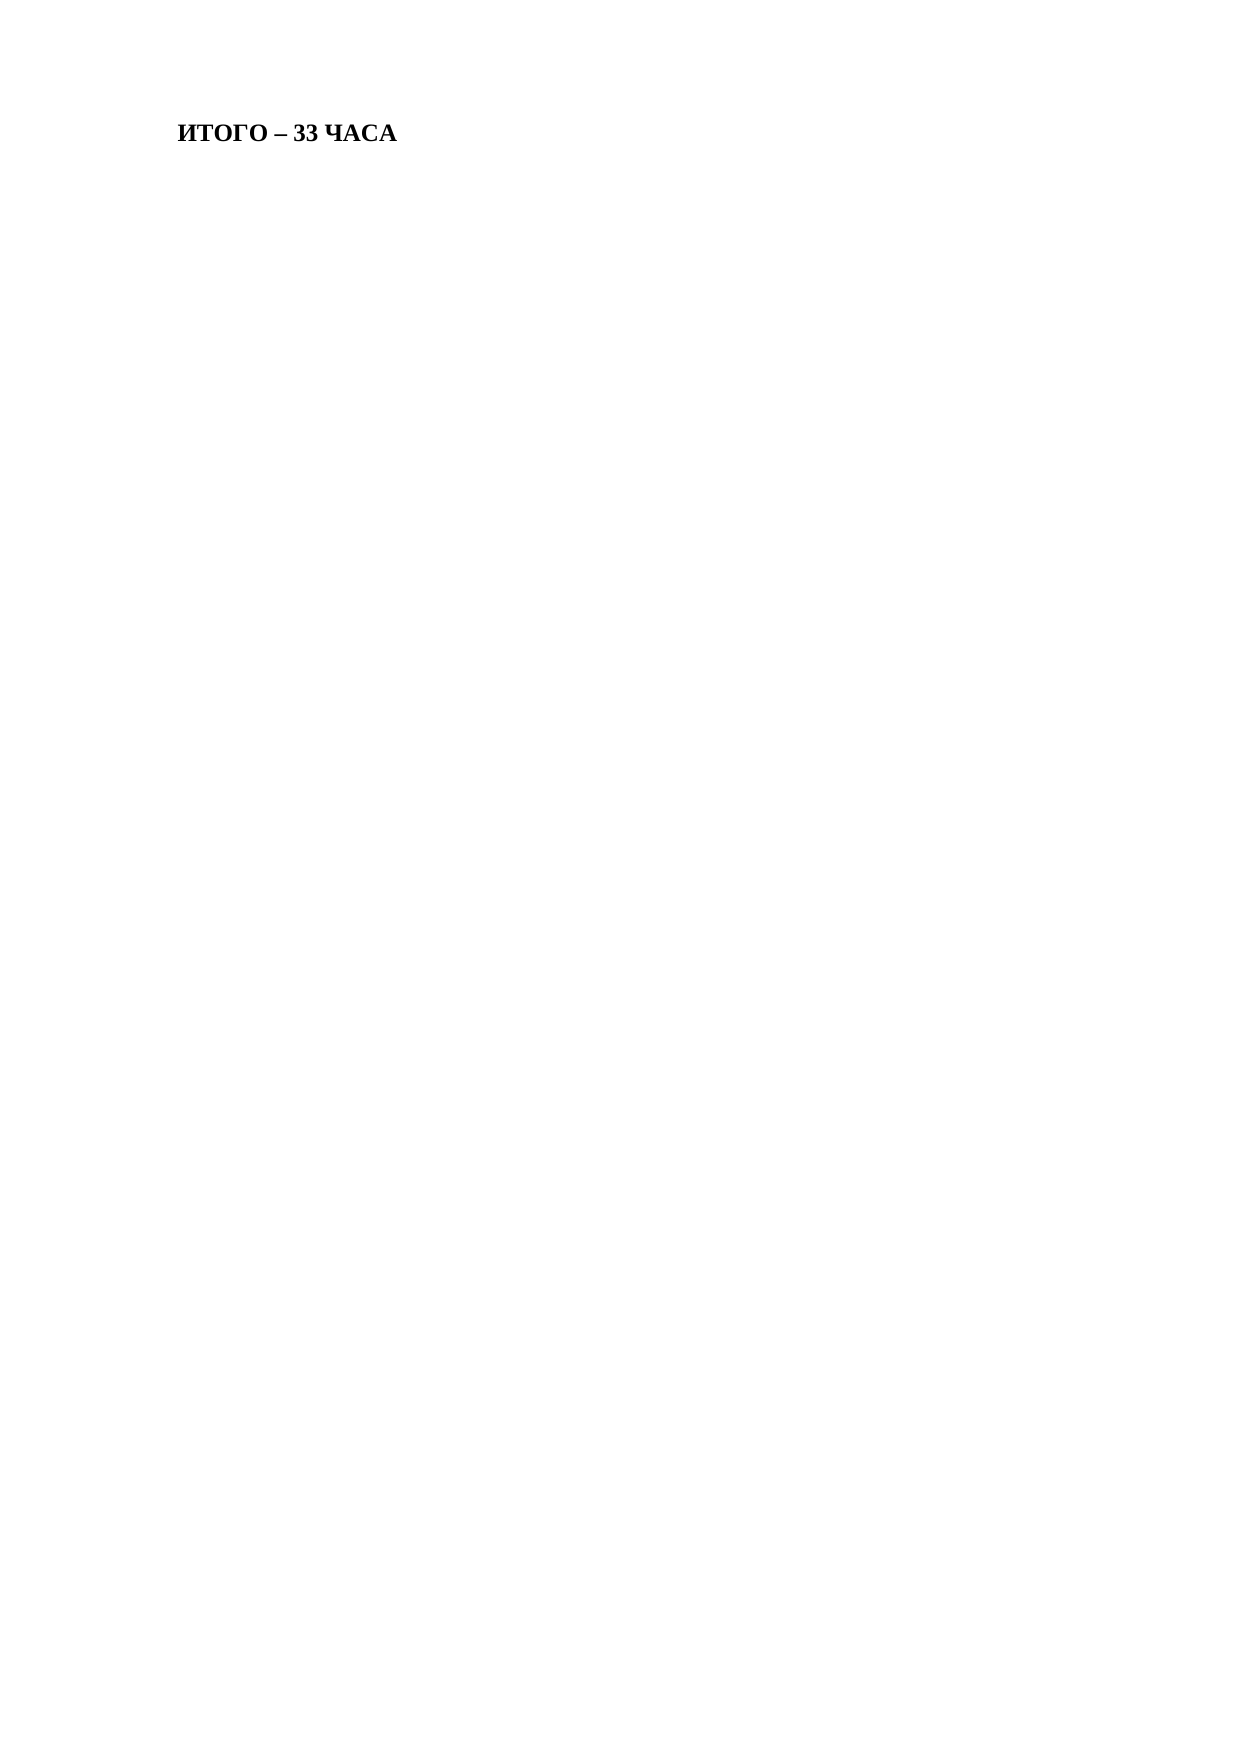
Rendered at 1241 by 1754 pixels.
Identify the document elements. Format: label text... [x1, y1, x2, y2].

text ИТОГО – 33 ЧАСА [177, 118, 1152, 147]
